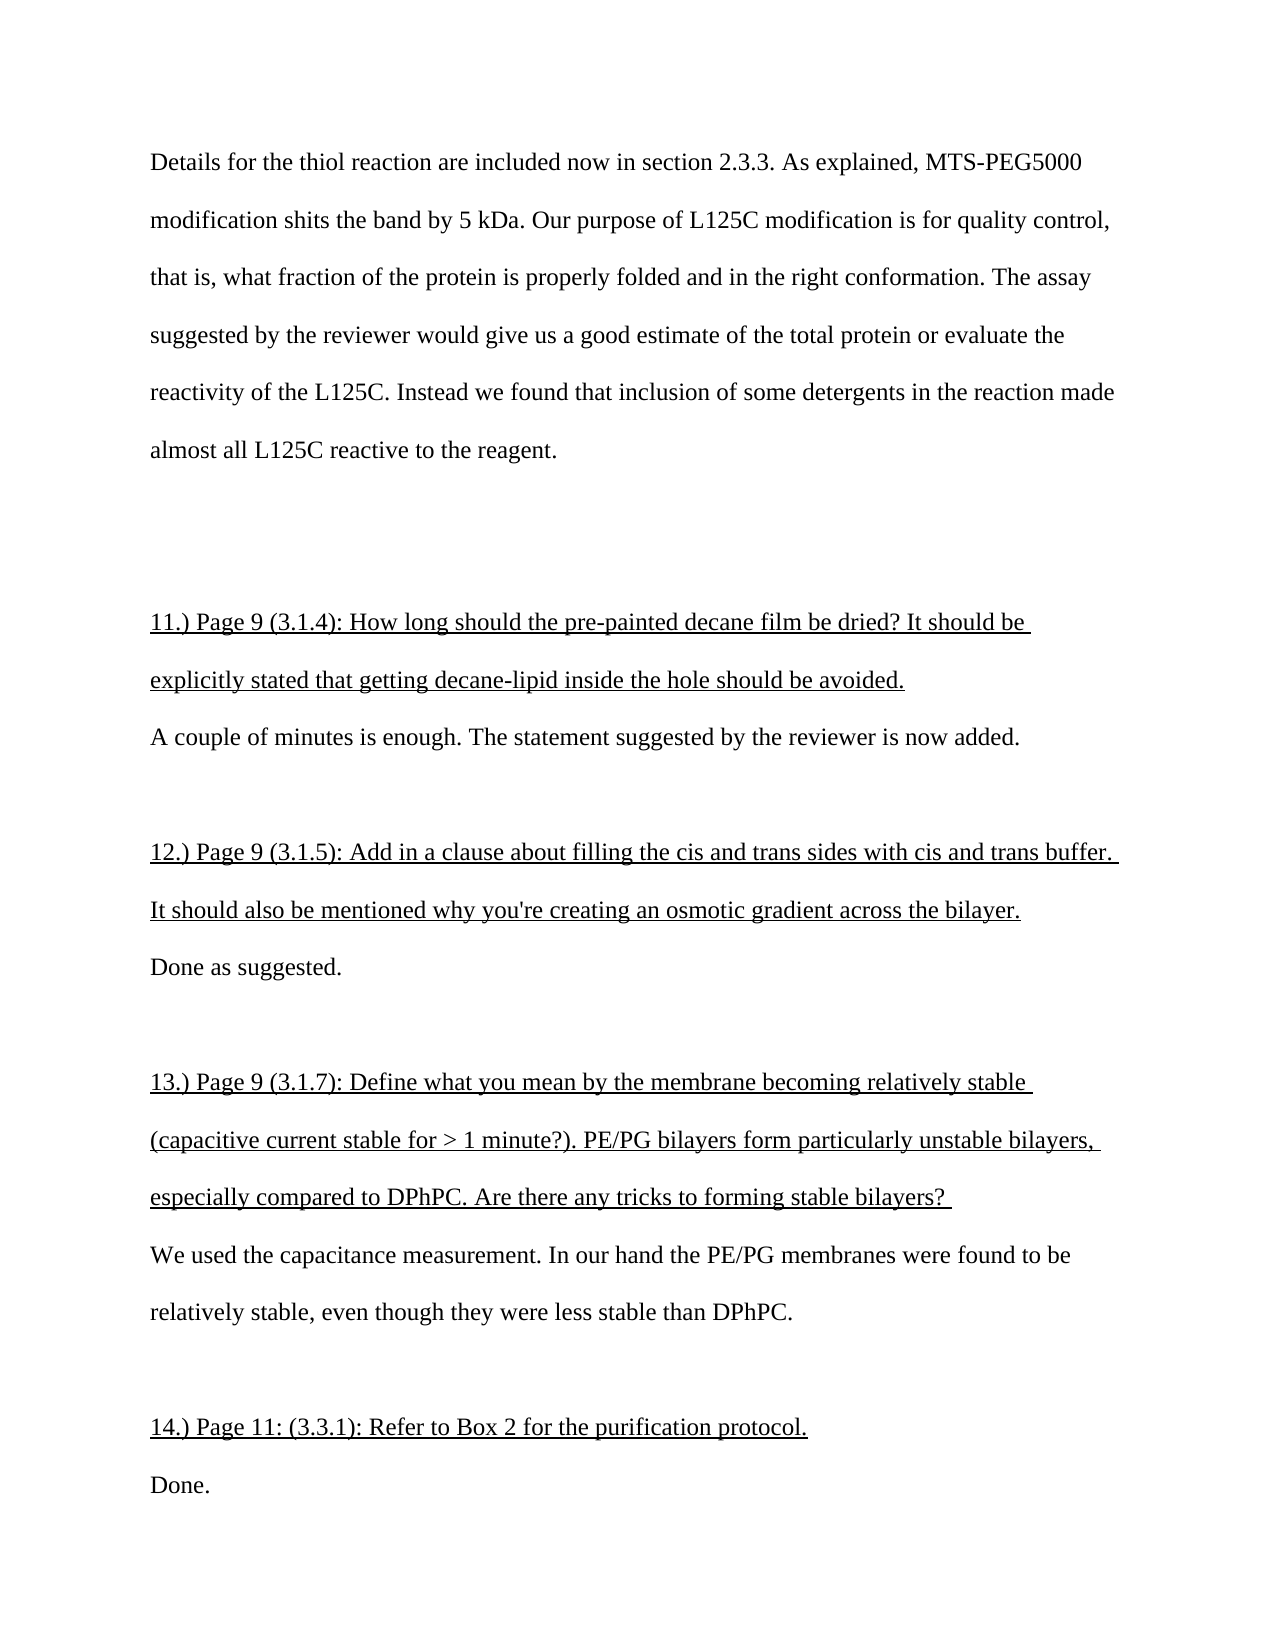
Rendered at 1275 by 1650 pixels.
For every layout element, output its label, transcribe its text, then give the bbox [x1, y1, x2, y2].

text A couple of minutes is enough. The statement suggested by the reviewer is now added. [150, 722, 1125, 751]
text We used the capacitance measurement. In our hand the PE/PG membranes were found to be relatively stable, even though they were less stable than DPhPC. [150, 1240, 1125, 1326]
text 11.) Page 9 (3.1.4): How long should the pre-painted decane film be dried? It should be explicitly stated that getting decane-lipid inside the hole should be avoided. [150, 550, 1125, 694]
text Done. [150, 1470, 1125, 1499]
text Details for the thiol reaction are included now in section 2.3.3. As explained, MTS-PEG5000 modification shits the band by 5 kDa. Our purpose of L125C modification is for quality control, that is, what fraction of the protein is properly folded and in the right conformation. The assay suggested by the reviewer would give us a good estimate of the total protein or evaluate the reactivity of the L125C. Instead we found that inclusion of some detergents in the reaction made almost all L125C reactive to the reagent. [150, 147, 1125, 464]
text Done as suggested. [150, 952, 1125, 981]
text 12.) Page 9 (3.1.5): Add in a clause about filling the cis and trans sides with cis and trans buffer. It should also be mentioned why you're creating an osmotic gradient across the bilayer. [150, 780, 1125, 924]
text 13.) Page 9 (3.1.7): Define what you mean by the membrane becoming relatively stable (capacitive current stable for > 1 minute?). PE/PG bilayers form particularly unstable bilayers, especially compared to DPhPC. Are there any tricks to forming stable bilayers? [150, 1010, 1125, 1211]
text 14.) Page 11: (3.3.1): Refer to Box 2 for the purification protocol. [150, 1355, 1125, 1441]
